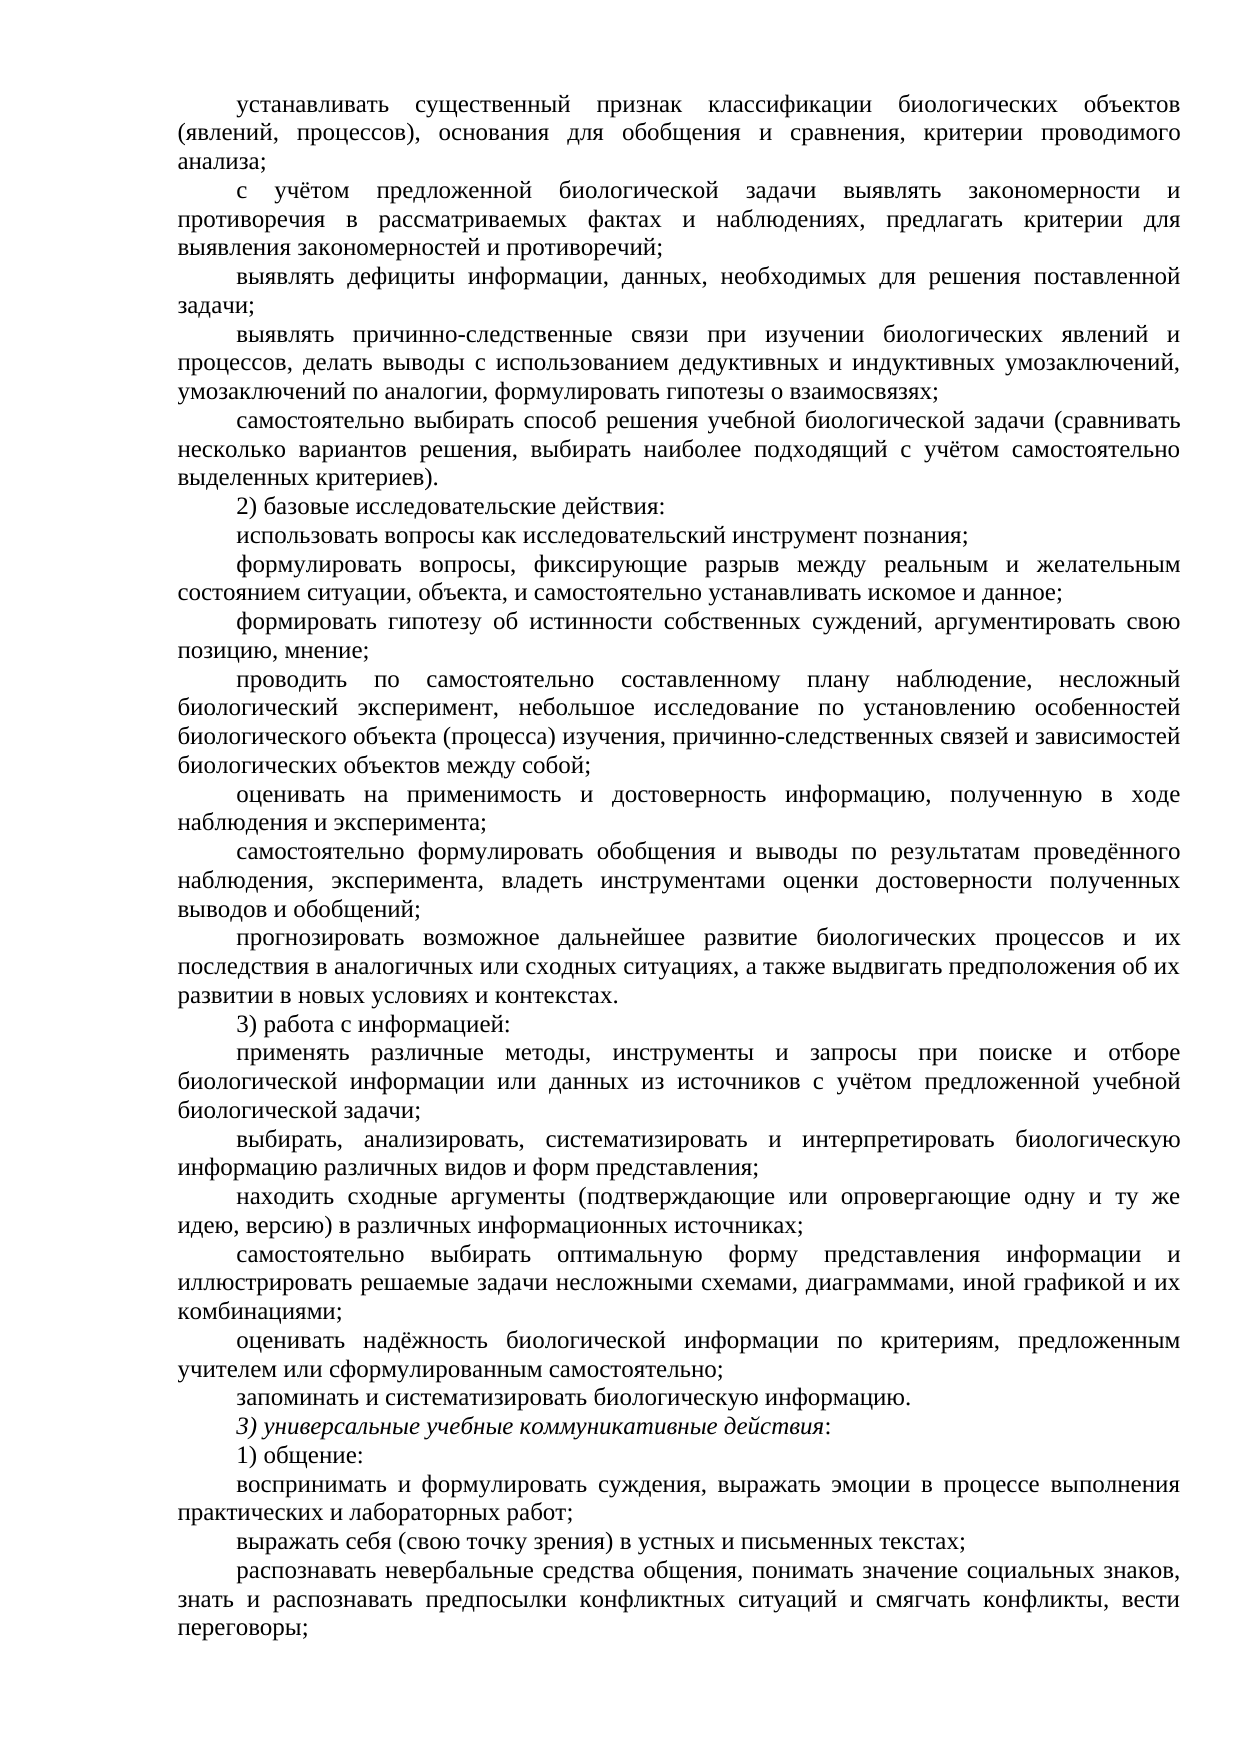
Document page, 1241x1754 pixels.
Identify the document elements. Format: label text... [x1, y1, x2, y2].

text проводить по самостоятельно составленному плану наблюдение, несложный биологический эксперимент, небольшое исследование по установлению особенностей биологического объекта (процесса) изучения, причинно-следственных связей и зависимостей биологических объектов между собой; [177, 664, 1181, 779]
text выражать себя (свою точку зрения) в устных и письменных текстах; [177, 1526, 1181, 1555]
text устанавливать существенный признак классификации биологических объектов (явлений, процессов), основания для обобщения и сравнения, критерии проводимого анализа; [177, 89, 1181, 175]
text запоминать и систематизировать биологическую информацию. [177, 1382, 1181, 1411]
text с учётом предложенной биологической задачи выявлять закономерности и противоречия в рассматриваемых фактах и наблюдениях, предлагать критерии для выявления закономерностей и противоречий; [177, 175, 1181, 261]
text воспринимать и формулировать суждения, выражать эмоции в процессе выполнения практических и лабораторных работ; [177, 1469, 1181, 1526]
text самостоятельно выбирать оптимальную форму представления информации и иллюстрировать решаемые задачи несложными схемами, диаграммами, иной графикой и их комбинациями; [177, 1239, 1181, 1325]
text формировать гипотезу об истинности собственных суждений, аргументировать свою позицию, мнение; [177, 606, 1181, 664]
text распознавать невербальные средства общения, понимать значение социальных знаков, знать и распознавать предпосылки конфликтных ситуаций и смягчать конфликты, вести переговоры; [177, 1555, 1181, 1641]
text 2) базовые исследовательские действия: [177, 491, 1181, 520]
text формулировать вопросы, фиксирующие разрыв между реальным и желательным состоянием ситуации, объекта, и самостоятельно устанавливать искомое и данное; [177, 549, 1181, 606]
text самостоятельно формулировать обобщения и выводы по результатам проведённого наблюдения, эксперимента, владеть инструментами оценки достоверности полученных выводов и обобщений; [177, 836, 1181, 922]
text использовать вопросы как исследовательский инструмент познания; [177, 520, 1181, 549]
text прогнозировать возможное дальнейшее развитие биологических процессов и их последствия в аналогичных или сходных ситуациях, а также выдвигать предположения об их развитии в новых условиях и контекстах. [177, 922, 1181, 1009]
text самостоятельно выбирать способ решения учебной биологической задачи (сравнивать несколько вариантов решения, выбирать наиболее подходящий с учётом самостоятельно выделенных критериев). [177, 405, 1181, 491]
text выявлять причинно-следственные связи при изучении биологических явлений и процессов, делать выводы с использованием дедуктивных и индуктивных умозаключений, умозаключений по аналогии, формулировать гипотезы о взаимосвязях; [177, 319, 1181, 405]
text 1) общение: [177, 1440, 1181, 1469]
text 3) работа с информацией: [177, 1009, 1181, 1037]
text выбирать, анализировать, систематизировать и интерпретировать биологическую информацию различных видов и форм представления; [177, 1124, 1181, 1181]
text оценивать на применимость и достоверность информацию, полученную в ходе наблюдения и эксперимента; [177, 779, 1181, 836]
text оценивать надёжность биологической информации по критериям, предложенным учителем или сформулированным самостоятельно; [177, 1325, 1181, 1382]
text 3) универсальные учебные коммуникативные действия: [177, 1411, 1181, 1440]
text выявлять дефициты информации, данных, необходимых для решения поставленной задачи; [177, 261, 1181, 319]
text применять различные методы, инструменты и запросы при поиске и отборе биологической информации или данных из источников с учётом предложенной учебной биологической задачи; [177, 1037, 1181, 1124]
text находить сходные аргументы (подтверждающие или опровергающие одну и ту же идею, версию) в различных информационных источниках; [177, 1181, 1181, 1239]
